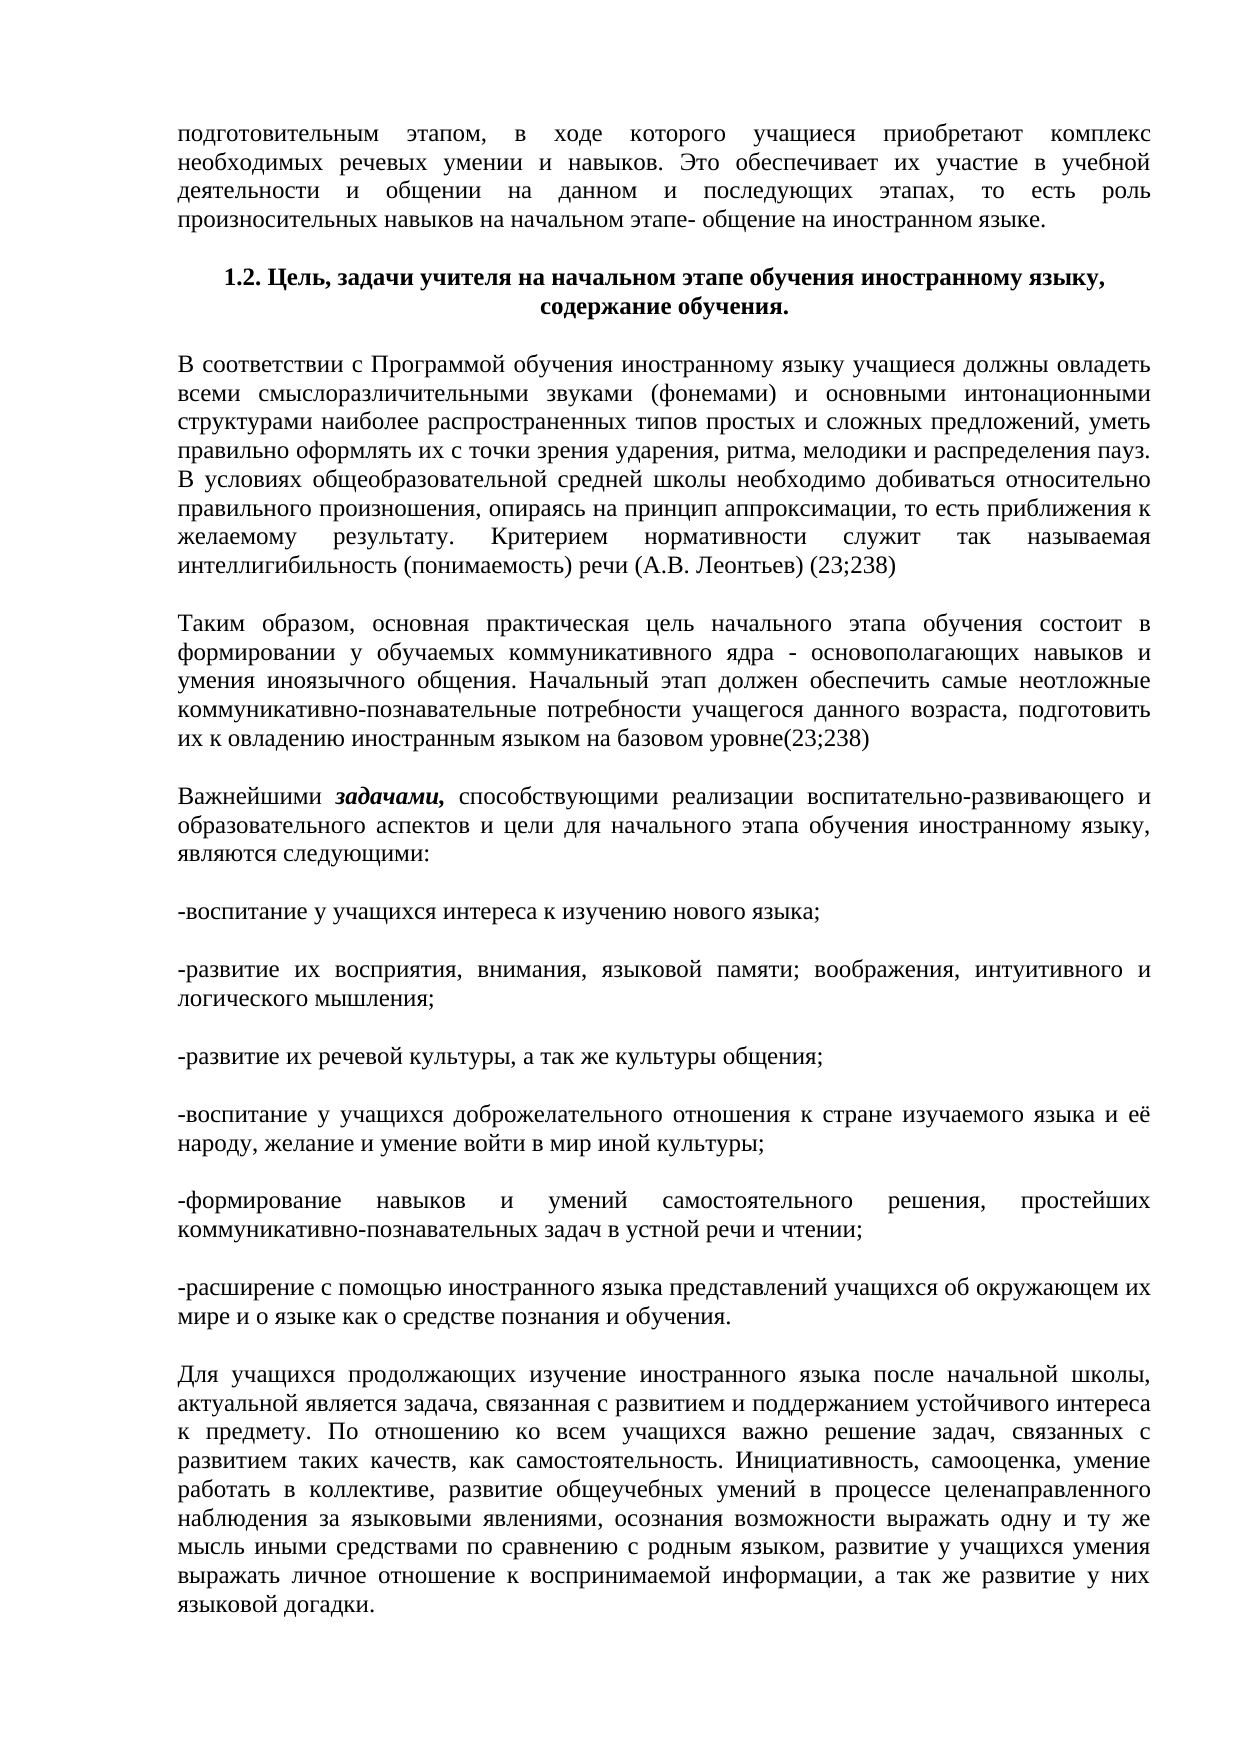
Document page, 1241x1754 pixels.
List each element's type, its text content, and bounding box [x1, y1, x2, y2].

text -формирование навыков и умений самостоятельного решения, простейших коммуникативно-познавательных задач в устной речи и чтении; [177, 1186, 1152, 1243]
text В соответствии с Программой обучения иностранному языку учащиеся должны овладеть всеми смыслоразличительными звуками (фонемами) и основными интонационными структурами наиболее распространенных типов простых и сложных предложений, уметь правильно оформлять их с точки зрения ударения, ритма, мелодики и распределения пауз. В условиях общеобразовательной средней школы необходимо добиваться относительно правильного произношения, опираясь на принцип аппроксимации, то есть приближения к желаемому результату. Критерием нормативности служит так называемая интеллигибильность (понимаемость) речи (А.В. Леонтьев) (23;238) [177, 349, 1152, 579]
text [177, 118, 1152, 233]
text -развитие их речевой культуры, а так же культуры общения; [177, 1041, 1152, 1070]
text -воспитание у учащихся доброжелательного отношения к стране изучаемого языка и её народу, желание и умение войти в мир иной культуры; [177, 1099, 1152, 1156]
text Важнейшими задачами, способствующими реализации воспитательно-развивающего и образовательного аспектов и цели для начального этапа обучения иностранному языку, являются следующими: [177, 781, 1152, 867]
text -развитие их восприятия, внимания, языковой памяти; воображения, интуитивного и логического мышления; [177, 954, 1152, 1012]
text 1.2. Цель, задачи учителя на начальном этапе обучения иностранному языку, содержание обучения. [177, 262, 1152, 320]
text -расширение с помощью иностранного языка представлений учащихся об окружающем их мире и о языке как о средстве познания и обучения. [177, 1272, 1152, 1330]
text Для учащихся продолжающих изучение иностранного языка после начальной школы, актуальной является задача, связанная с развитием и поддержанием устойчивого интереса к предмету. По отношению ко всем учащихся важно решение задач, связанных с развитием таких качеств, как самостоятельность. Инициативность, самооценка, умение работать в коллективе, развитие общеучебных умений в процессе целенаправленного наблюдения за языковыми явлениями, осознания возможности выражать одну и ту же мысль иными средствами по сравнению с родным языком, развитие у учащихся умения выражать личное отношение к воспринимаемой информации, а так же развитие у них языковой догадки. [177, 1359, 1152, 1618]
text -воспитание у учащихся интереса к изучению нового языка; [177, 896, 1152, 925]
text Таким образом, основная практическая цель начального этапа обучения состоит в формировании у обучаемых коммуникативного ядра - основополагающих навыков и умения иноязычного общения. Начальный этап должен обеспечить самые неотложные коммуникативно-познавательные потребности учащегося данного возраста, подготовить их к овладению иностранным языком на базовом уровне(23;238) [177, 608, 1152, 752]
